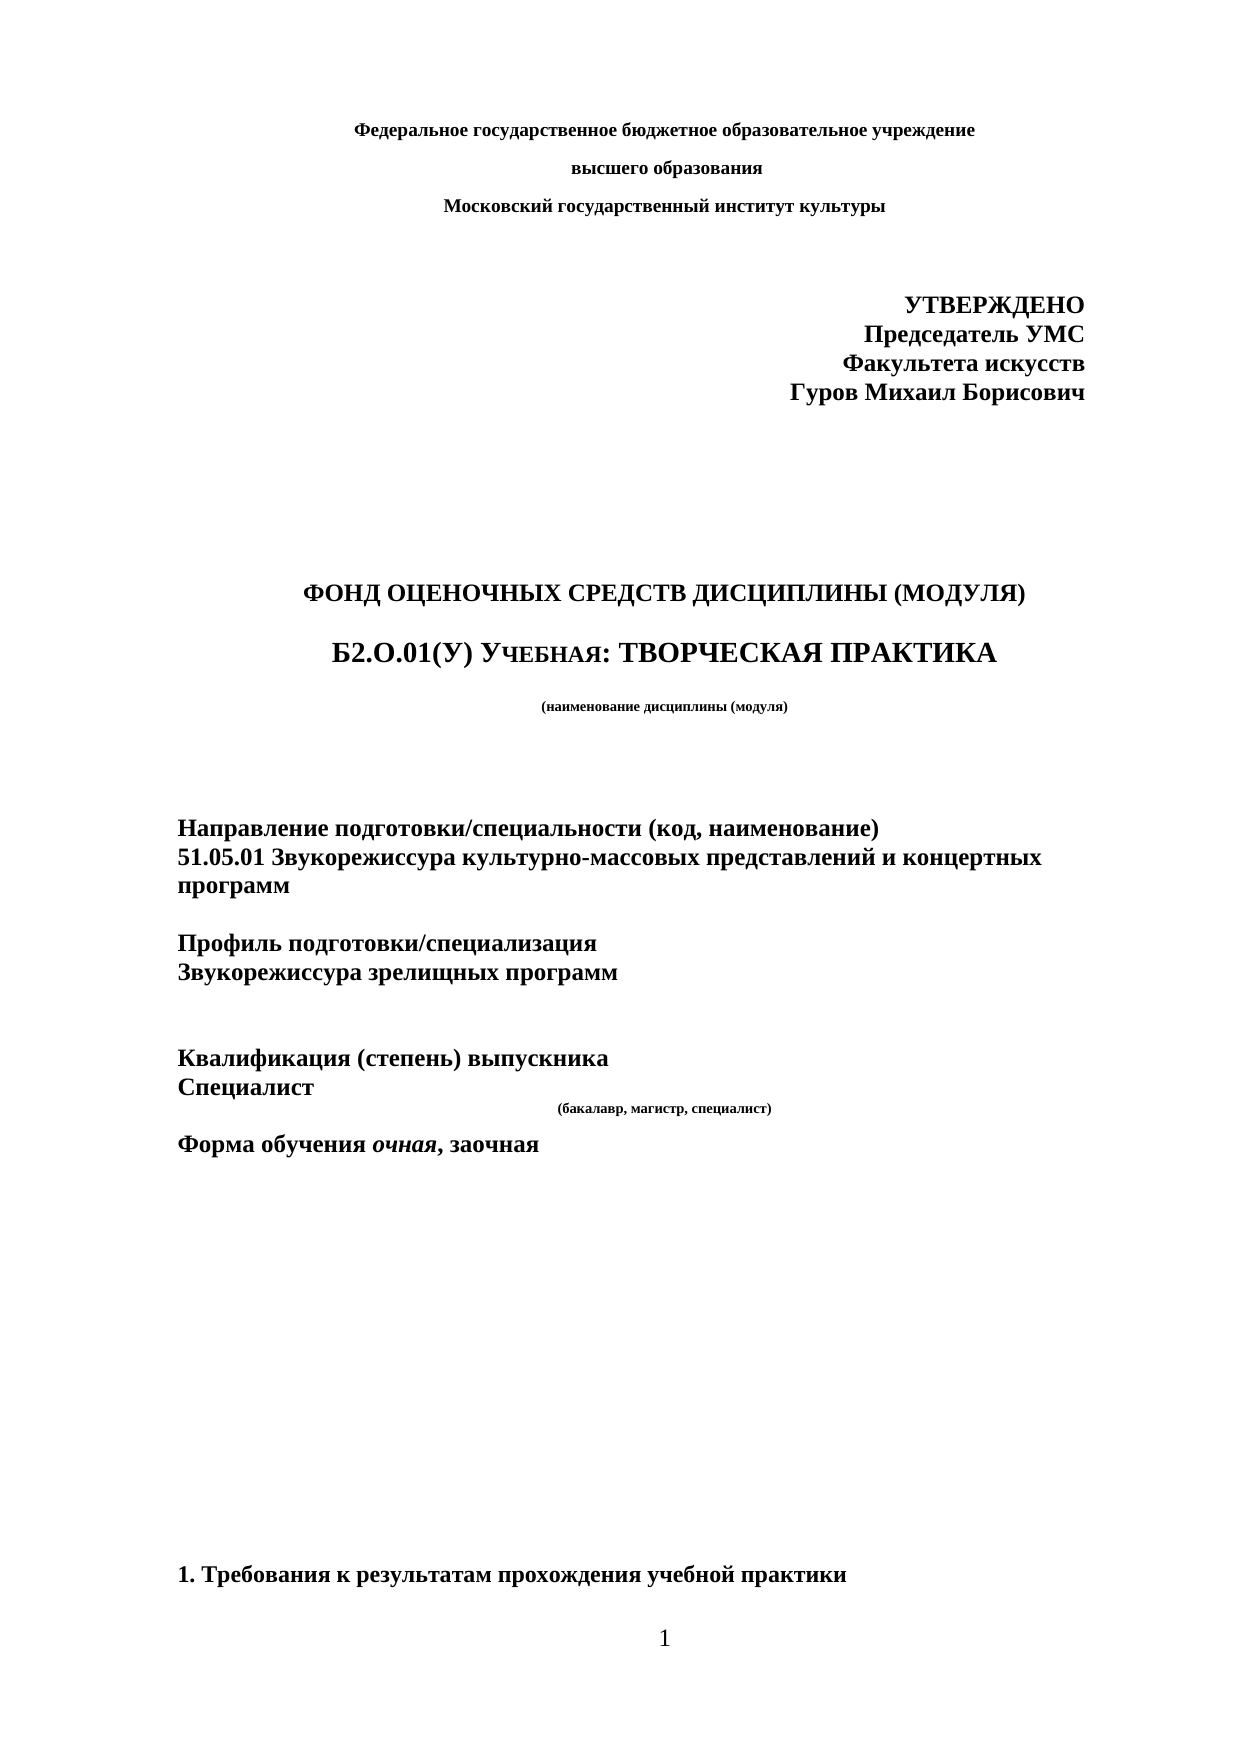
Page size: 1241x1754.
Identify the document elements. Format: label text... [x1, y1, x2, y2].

text 1. Требования к результатам прохождения учебной практики [177, 1560, 1152, 1588]
text 51.05.01 Звукорежиссура культурно-массовых представлений и концертных программ [177, 842, 1152, 899]
text Профиль подготовки/специализация [177, 928, 1152, 957]
text высшего образования [177, 156, 1152, 195]
text Федеральное государственное бюджетное образовательное учреждение [177, 118, 1152, 156]
text Б2.О.01(У) Учебная: ТВОРЧЕСКАЯ ПРАКТИКА [177, 607, 1152, 669]
text (наименование дисциплины (модуля) [177, 669, 1152, 727]
text Специалист [177, 1072, 1152, 1100]
text Форма обучения очная, заочная [177, 1129, 1152, 1158]
table_header УТВЕРЖДЕНО Председатель УМС Факультета искусств Гуров Михаил Борисович [653, 291, 1096, 434]
text Московский государственный институт культуры [177, 195, 1152, 233]
text Звукорежиссура зрелищных программ [177, 957, 1152, 985]
text ФОНД ОЦЕНОЧНЫХ СРЕДСТВ ДИСЦИПЛИНЫ (МОДУЛЯ) [177, 578, 1152, 607]
text Направление подготовки/специальности (код, наименование) [177, 813, 1152, 842]
text (бакалавр, магистр, специалист) [177, 1100, 1152, 1129]
text Квалификация (степень) выпускника [177, 1043, 1152, 1072]
